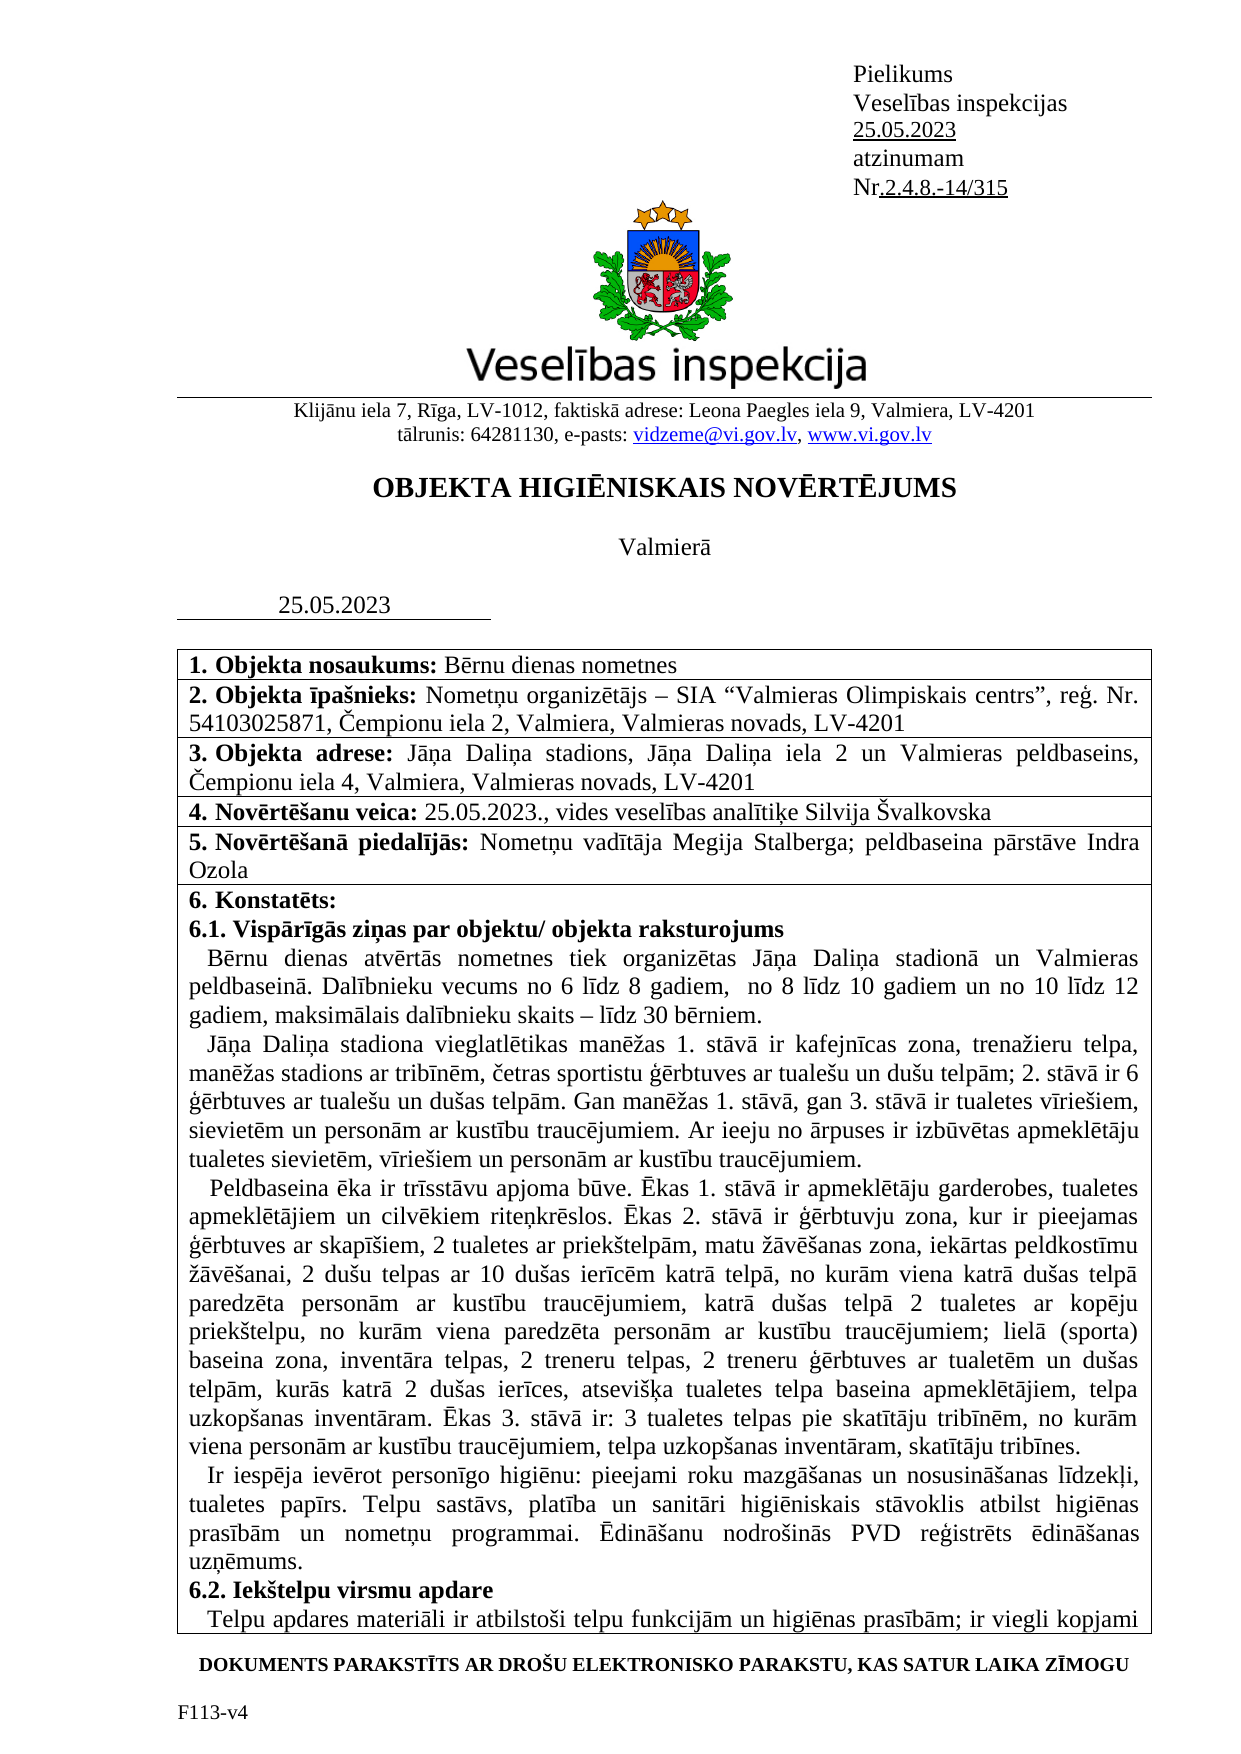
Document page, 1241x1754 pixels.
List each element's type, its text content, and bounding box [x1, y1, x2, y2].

table_cell Novērtēšanā piedalījās: Nometņu vadītāja Megija Stalberga; peldbaseina pārstāve Indra Ozola [178, 827, 1151, 884]
table_header Objekta nosaukums: Bērnu dienas nometnes [178, 650, 1151, 679]
picture [446, 200, 883, 395]
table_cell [178, 885, 1151, 1633]
table_cell Objekta adrese: Jāņa Daliņa stadions, Jāņa Daliņa iela 2 un Valmieras peldbaseins, Čempionu iela 4, Valmiera, Valmieras novads, LV-4201 [178, 738, 1151, 796]
table_header Valmierā [177, 533, 1152, 561]
table_cell Objekta īpašnieks: Nometņu organizētājs – SIA “Valmieras Olimpiskais centrs”, reģ. Nr. 54103025871, Čempionu iela 2, Valmiera, Valmieras novads, LV-4201 [178, 680, 1151, 737]
table_header Objekta higiēniskais novērtējums [177, 470, 1152, 504]
table_header 25.05.2023 [177, 590, 491, 619]
table_cell Novērtēšanu veica: 25.05.2023., vides veselības analītiķe Silvija Švalkovska [178, 797, 1151, 826]
